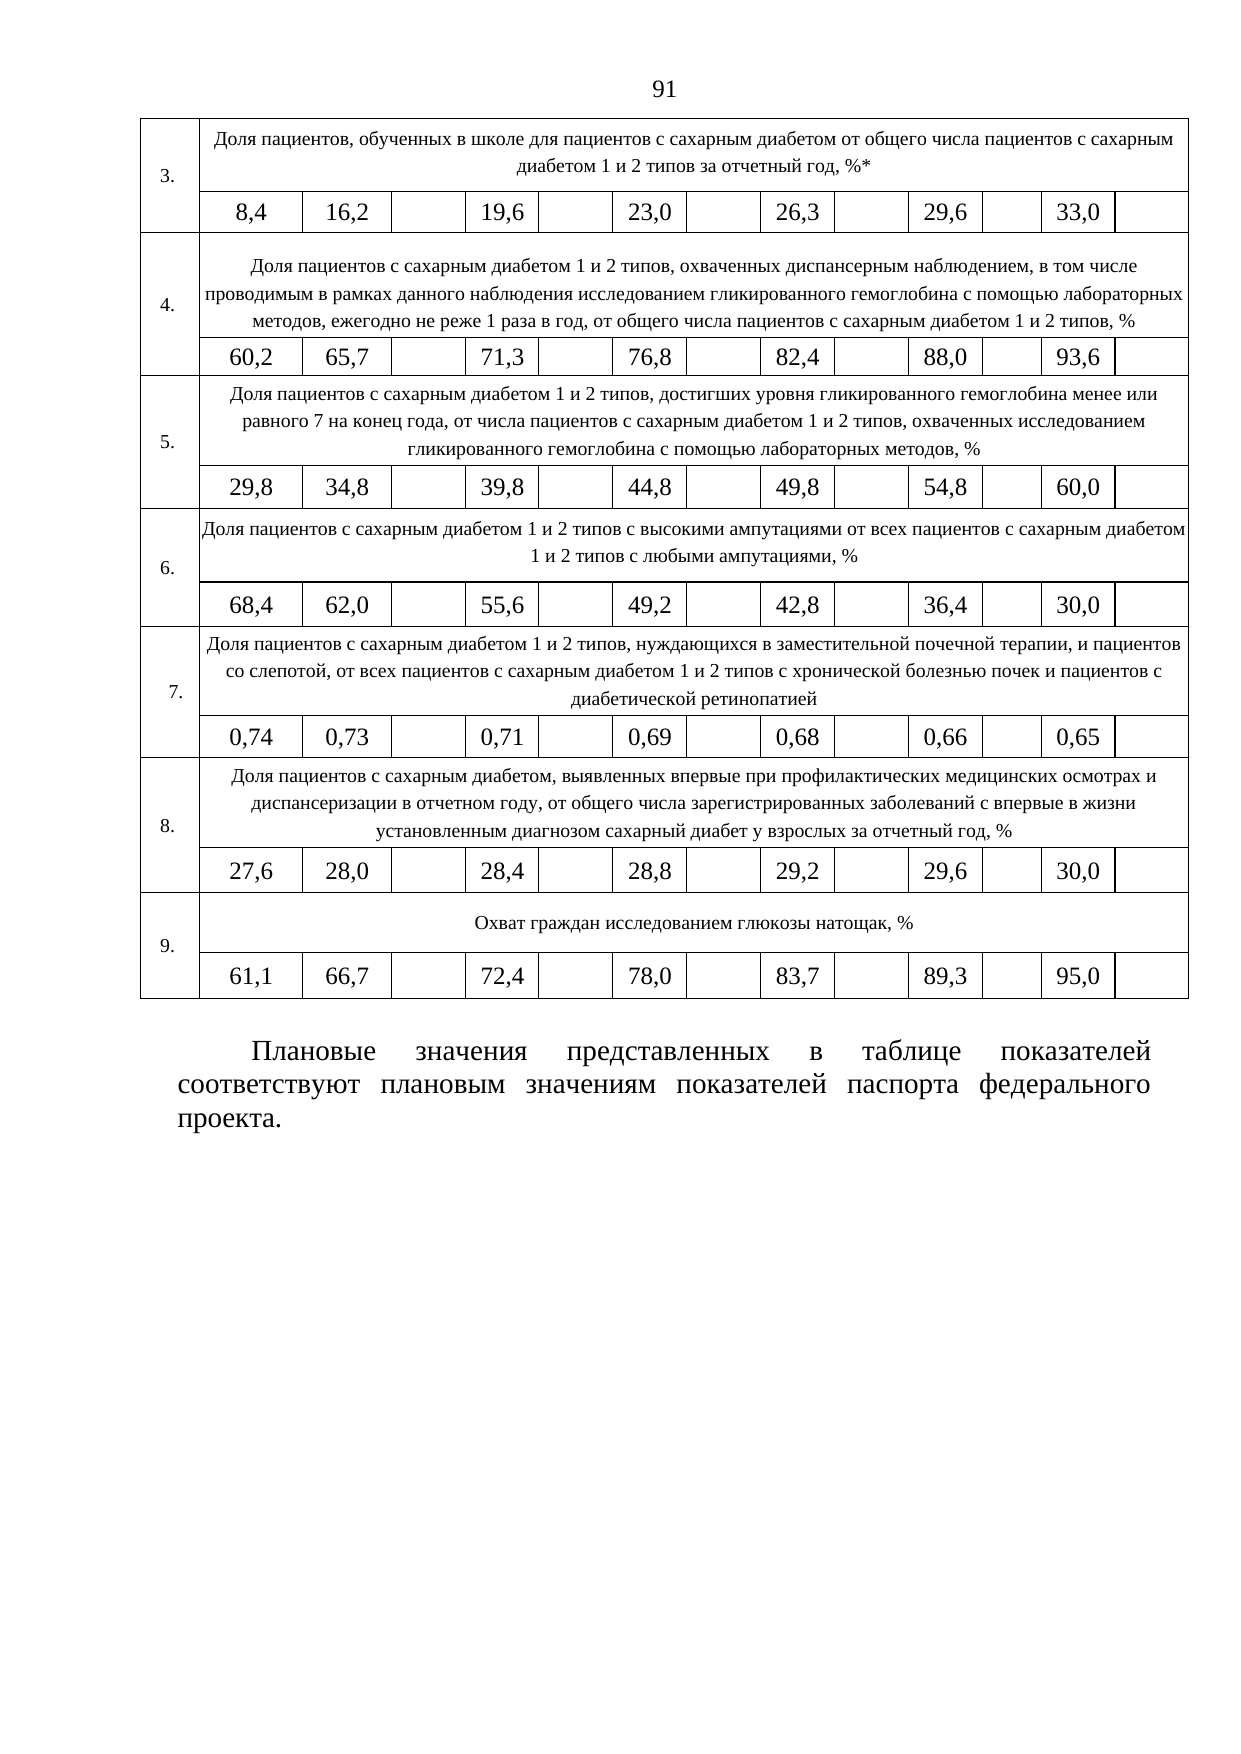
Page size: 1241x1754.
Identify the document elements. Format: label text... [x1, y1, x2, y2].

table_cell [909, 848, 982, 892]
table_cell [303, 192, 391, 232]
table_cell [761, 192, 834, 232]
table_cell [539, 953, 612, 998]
text Плановые значения представленных в таблице показателей соответствуют плановым значениям показателей паспорта федерального проекта. [177, 1033, 1152, 1133]
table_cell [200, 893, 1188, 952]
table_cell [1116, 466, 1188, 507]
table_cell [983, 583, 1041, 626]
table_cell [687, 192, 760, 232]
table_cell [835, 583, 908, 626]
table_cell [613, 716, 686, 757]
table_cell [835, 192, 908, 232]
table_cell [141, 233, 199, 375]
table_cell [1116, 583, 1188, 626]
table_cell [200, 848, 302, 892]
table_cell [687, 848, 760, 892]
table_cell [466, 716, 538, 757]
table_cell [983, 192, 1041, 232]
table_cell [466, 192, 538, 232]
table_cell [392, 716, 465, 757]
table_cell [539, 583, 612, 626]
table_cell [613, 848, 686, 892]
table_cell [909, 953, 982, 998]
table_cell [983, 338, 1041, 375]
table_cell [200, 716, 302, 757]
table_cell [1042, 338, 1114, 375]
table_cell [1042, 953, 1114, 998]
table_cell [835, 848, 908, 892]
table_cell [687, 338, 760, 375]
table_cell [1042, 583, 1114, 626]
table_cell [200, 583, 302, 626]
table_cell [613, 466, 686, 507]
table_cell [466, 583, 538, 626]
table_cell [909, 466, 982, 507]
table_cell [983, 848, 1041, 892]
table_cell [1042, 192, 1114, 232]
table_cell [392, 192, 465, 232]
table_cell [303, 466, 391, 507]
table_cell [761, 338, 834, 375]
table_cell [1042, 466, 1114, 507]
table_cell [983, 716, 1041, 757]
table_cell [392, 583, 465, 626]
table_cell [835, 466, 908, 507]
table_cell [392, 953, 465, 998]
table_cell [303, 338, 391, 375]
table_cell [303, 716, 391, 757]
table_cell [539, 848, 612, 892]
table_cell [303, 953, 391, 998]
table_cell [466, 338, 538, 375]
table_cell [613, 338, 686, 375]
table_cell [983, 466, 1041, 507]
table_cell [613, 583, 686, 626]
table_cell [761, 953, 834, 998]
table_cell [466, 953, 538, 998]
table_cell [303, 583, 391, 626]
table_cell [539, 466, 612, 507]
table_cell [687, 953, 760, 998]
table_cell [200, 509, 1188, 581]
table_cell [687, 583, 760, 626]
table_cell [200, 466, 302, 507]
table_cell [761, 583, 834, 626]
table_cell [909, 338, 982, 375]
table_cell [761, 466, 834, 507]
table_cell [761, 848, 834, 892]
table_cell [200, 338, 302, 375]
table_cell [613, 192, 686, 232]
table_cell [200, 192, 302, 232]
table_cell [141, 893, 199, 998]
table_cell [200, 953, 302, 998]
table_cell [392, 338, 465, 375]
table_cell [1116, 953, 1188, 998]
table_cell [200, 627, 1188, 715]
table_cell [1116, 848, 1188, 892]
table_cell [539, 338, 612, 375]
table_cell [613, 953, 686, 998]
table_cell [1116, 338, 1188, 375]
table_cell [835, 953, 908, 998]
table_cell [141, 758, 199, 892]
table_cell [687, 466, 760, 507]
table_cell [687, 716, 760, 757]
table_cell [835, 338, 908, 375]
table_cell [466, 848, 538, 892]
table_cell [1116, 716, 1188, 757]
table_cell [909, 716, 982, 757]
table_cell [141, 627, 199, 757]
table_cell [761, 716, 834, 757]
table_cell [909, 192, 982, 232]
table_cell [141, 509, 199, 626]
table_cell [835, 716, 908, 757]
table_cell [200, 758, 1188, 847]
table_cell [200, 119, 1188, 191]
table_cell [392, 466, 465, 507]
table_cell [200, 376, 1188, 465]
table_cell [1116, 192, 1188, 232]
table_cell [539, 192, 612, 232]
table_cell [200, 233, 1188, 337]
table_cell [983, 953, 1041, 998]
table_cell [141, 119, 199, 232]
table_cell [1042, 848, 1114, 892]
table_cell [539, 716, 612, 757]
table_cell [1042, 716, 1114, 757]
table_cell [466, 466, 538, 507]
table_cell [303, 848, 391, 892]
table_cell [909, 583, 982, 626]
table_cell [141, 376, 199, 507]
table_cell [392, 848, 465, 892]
